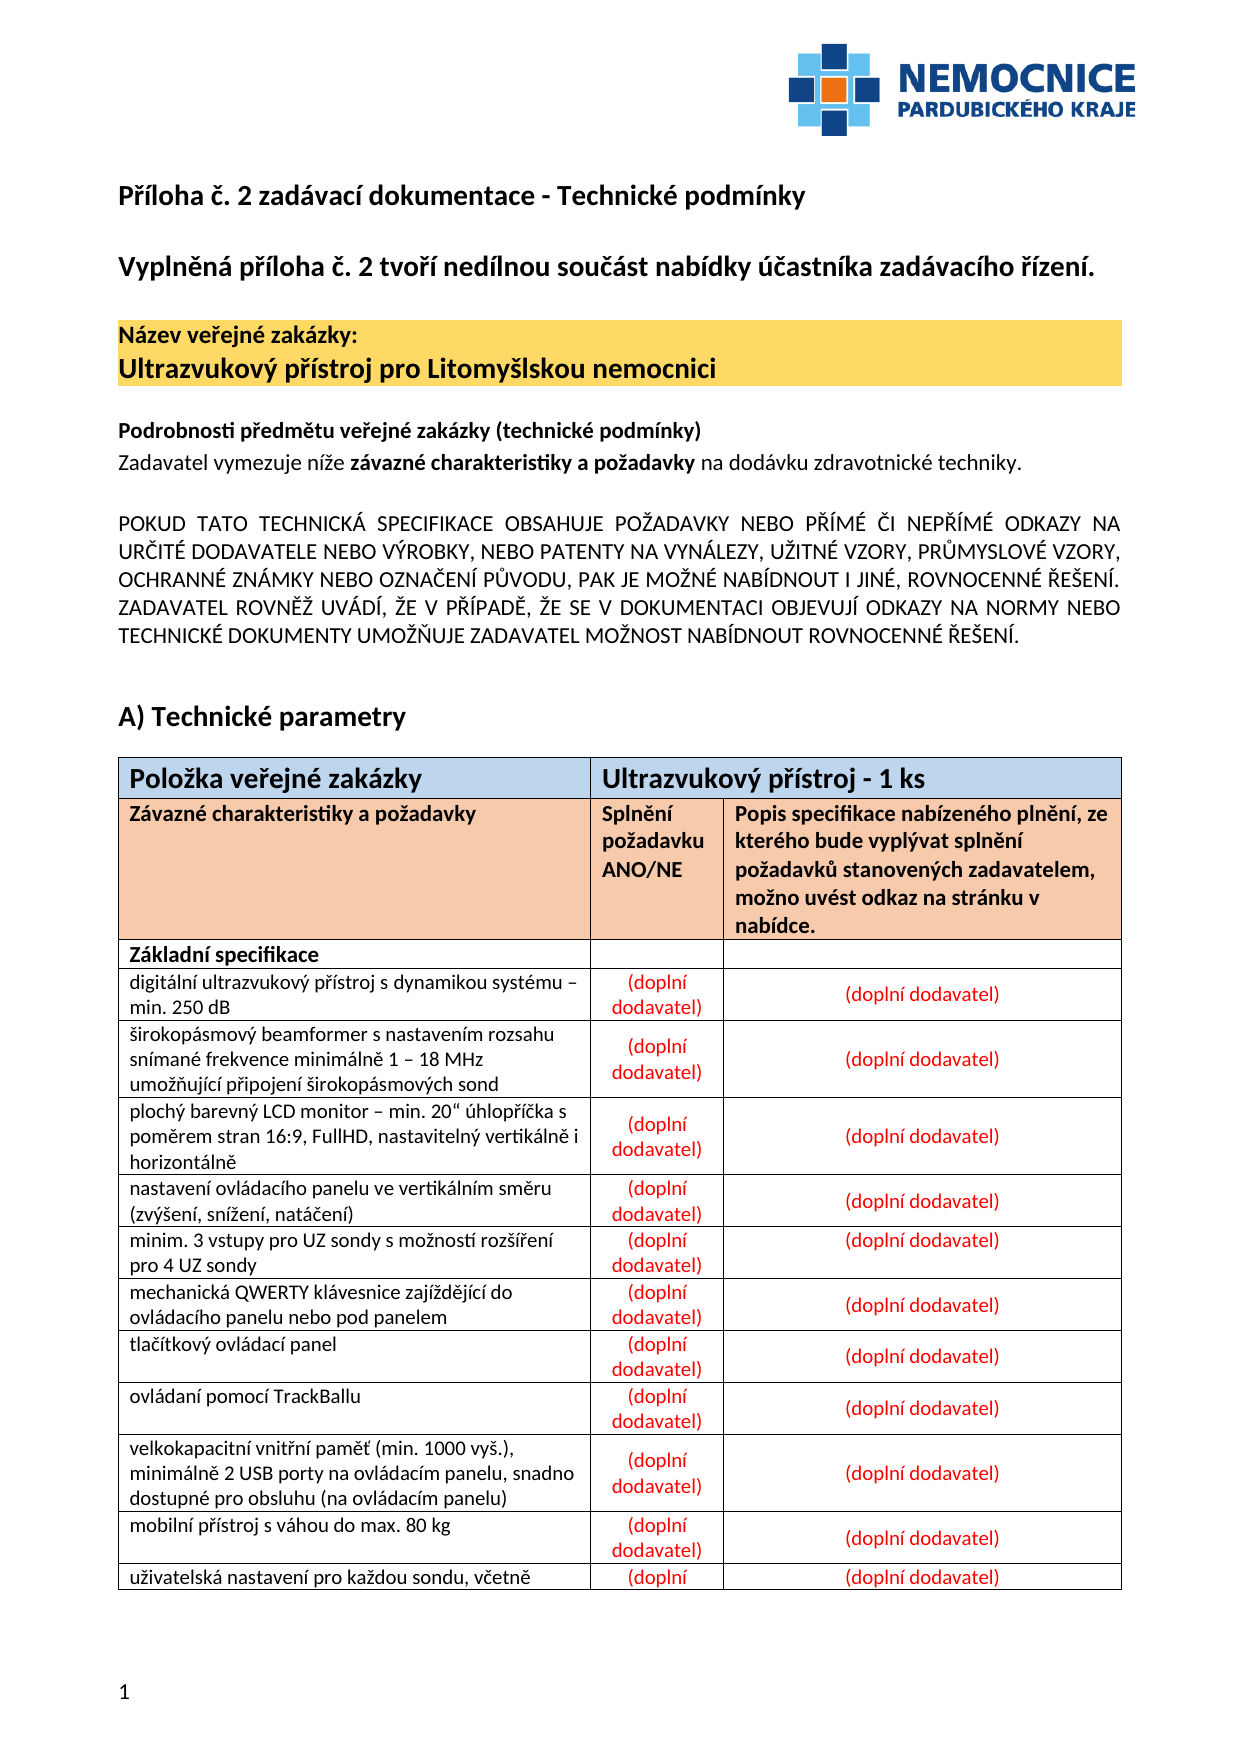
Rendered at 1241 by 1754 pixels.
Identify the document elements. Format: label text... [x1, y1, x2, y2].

table_cell tlačítkový ovládací panel [119, 1331, 590, 1382]
table_cell [724, 940, 1121, 968]
table_cell (doplní dodavatel) [591, 1098, 723, 1174]
table_cell (doplní dodavatel) [591, 1435, 723, 1511]
table_cell Popis specifikace nabízeného plnění, ze kterého bude vyplývat splnění požadavků stanovených zadavatelem, možno uvést odkaz na stránku v nabídce. [724, 799, 1121, 939]
table_cell ovládaní pomocí TrackBallu [119, 1383, 590, 1434]
table_cell mechanická QWERTY klávesnice zajíždějící do ovládacího panelu nebo pod panelem [119, 1279, 590, 1330]
table_cell (doplní dodavatel) [724, 1383, 1121, 1434]
text Zadavatel vymezuje níže závazné charakteristiky a požadavky na dodávku zdravotnické techniky. [118, 448, 1122, 477]
text POKUD TATO TECHNICKÁ SPECIFIKACE OBSAHUJE POŽADAVKY NEBO PŘÍMÉ ČI NEPŘÍMÉ ODKAZY NA URČITÉ DODAVATELE NEBO VÝROBKY, NEBO PATENTY NA VYNÁLEZY, UŽITNÉ VZORY, PRŮMYSLOVÉ VZORY, OCHRANNÉ ZNÁMKY NEBO OZNAČENÍ PŮVODU, PAK JE MOŽNÉ NABÍDNOUT I JINÉ, ROVNOCENNÉ ŘEŠENÍ. ZADAVATEL ROVNĚŽ UVÁDÍ, ŽE V PŘÍPADĚ, ŽE SE V DOKUMENTACI OBJEVUJÍ ODKAZY NA NORMY NEBO TECHNICKÉ DOKUMENTY UMOŽŇUJE ZADAVATEL MOŽNOST NABÍDNOUT ROVNOCENNÉ ŘEŠENÍ. [118, 509, 1122, 649]
picture [787, 43, 1135, 137]
table_cell mobilní přístroj s váhou do max. 80 kg [119, 1512, 590, 1563]
table_cell (doplní dodavatel) [724, 1227, 1121, 1278]
table_cell (doplní dodavatel) [724, 969, 1121, 1020]
table_cell (doplní dodavatel) [724, 1512, 1121, 1563]
table_cell (doplní dodavatel) [591, 1564, 723, 1589]
table_cell (doplní dodavatel) [591, 969, 723, 1020]
subtitle A) Technické parametry [118, 698, 1122, 733]
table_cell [119, 1564, 590, 1589]
table_cell (doplní dodavatel) [591, 1512, 723, 1563]
table_cell (doplní dodavatel) [724, 1435, 1121, 1511]
table_cell (doplní dodavatel) [591, 1279, 723, 1330]
table_cell (doplní dodavatel) [724, 1564, 1121, 1589]
text Podrobnosti předmětu veřejné zakázky (technické podmínky) [118, 416, 1122, 444]
table_cell digitální ultrazvukový přístroj s dynamikou systému – min. 250 dB [119, 969, 590, 1020]
table_cell Splnění požadavku ANO/NE [591, 799, 723, 939]
table_cell Základní specifikace [119, 940, 590, 968]
table_cell plochý barevný LCD monitor – min. 20“ úhlopříčka s poměrem stran 16:9, FullHD, nastavitelný vertikálně i horizontálně [119, 1098, 590, 1174]
table_cell širokopásmový beamformer s nastavením rozsahu snímané frekvence minimálně 1 – 18 MHz umožňující připojení širokopásmových sond [119, 1021, 590, 1097]
table_cell (doplní dodavatel) [591, 1331, 723, 1382]
table_header Ultrazvukový přístroj - 1 ks [591, 758, 1121, 798]
table_cell (doplní dodavatel) [591, 1227, 723, 1278]
table_cell (doplní dodavatel) [724, 1098, 1121, 1174]
table_cell Závazné charakteristiky a požadavky [119, 799, 590, 939]
subtitle Ultrazvukový přístroj pro Litomyšlskou nemocnici [118, 350, 1122, 386]
table_cell (doplní dodavatel) [724, 1331, 1121, 1382]
text Příloha č. 2 zadávací dokumentace - Technické podmínky [118, 177, 1122, 213]
table_header Položka veřejné zakázky [119, 758, 590, 798]
table_cell (doplní dodavatel) [724, 1021, 1121, 1097]
table_cell (doplní dodavatel) [591, 1175, 723, 1226]
table_cell [591, 940, 723, 968]
table_cell minim. 3 vstupy pro UZ sondy s možností rozšíření pro 4 UZ sondy [119, 1227, 590, 1278]
text Vyplněná příloha č. 2 tvoří nedílnou součást nabídky účastníka zadávacího řízení. [118, 248, 1122, 284]
table_cell (doplní dodavatel) [724, 1279, 1121, 1330]
table_cell (doplní dodavatel) [591, 1021, 723, 1097]
table_cell (doplní dodavatel) [591, 1383, 723, 1434]
text Název veřejné zakázky: [118, 320, 1122, 350]
table_cell nastavení ovládacího panelu ve vertikálním směru (zvýšení, snížení, natáčení) [119, 1175, 590, 1226]
table_cell velkokapacitní vnitřní paměť (min. 1000 vyš.), minimálně 2 USB porty na ovládacím panelu, snadno dostupné pro obsluhu (na ovládacím panelu) [119, 1435, 590, 1511]
table_cell (doplní dodavatel) [724, 1175, 1121, 1226]
